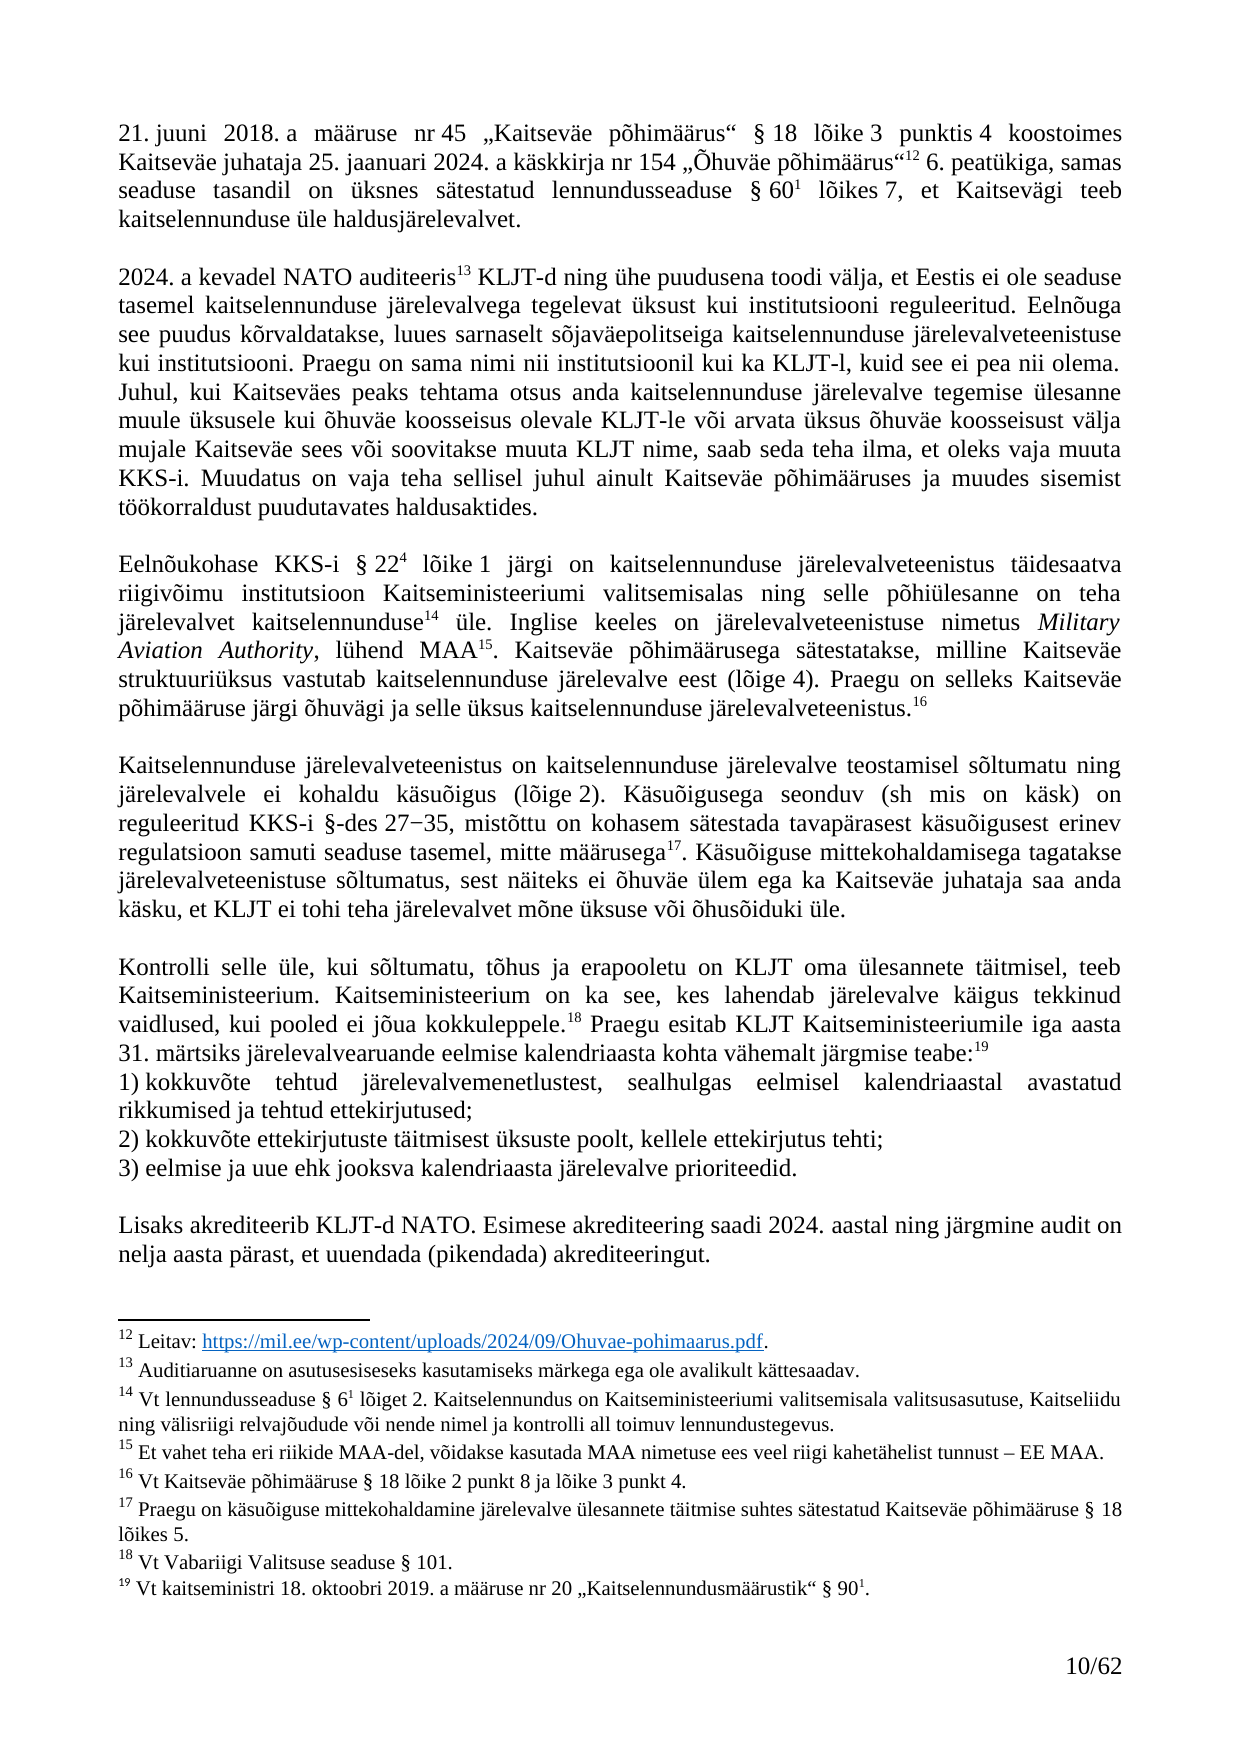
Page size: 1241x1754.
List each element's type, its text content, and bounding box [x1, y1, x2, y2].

text 1) kokkuvõte tehtud järelevalvemenetlustest, sealhulgas eelmisel kalendriaastal avastatud rikkumised ja tehtud ettekirjutused; [118, 1067, 1122, 1124]
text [118, 118, 1122, 233]
text 3) eelmise ja uue ehk jooksva kalendriaasta järelevalve prioriteedid. [118, 1153, 1122, 1182]
text Kaitselennunduse järelevalveteenistus on kaitselennunduse järelevalve teostamisel sõltumatu ning järelevalvele ei kohaldu käsuõigus (lõige 2). Käsuõigusega seonduv (sh mis on käsk) on reguleeritud KKS-i §-des 27−35, mistõttu on kohasem sätestada tavapärasest käsuõigusest erinev regulatsioon samuti seaduse tasemel, mitte määrusega. Käsuõiguse mittekohaldamisega tagatakse järelevalveteenistuse sõltumatus, sest näiteks ei õhuväe ülem ega ka Kaitseväe juhataja saa anda käsku, et KLJT ei tohi teha järelevalvet mõne üksuse või õhusõiduki üle. [118, 751, 1122, 923]
text 2024. a kevadel NATO auditeeris KLJT-d ning ühe puudusena toodi välja, et Eestis ei ole seaduse tasemel kaitselennunduse järelevalvega tegelevat üksust kui institutsiooni reguleeritud. Eelnõuga see puudus kõrvaldatakse, luues sarnaselt sõjaväepolitseiga kaitselennunduse järelevalveteenistuse kui institutsiooni. Praegu on sama nimi nii institutsioonil kui ka KLJT-l, kuid see ei pea nii olema. Juhul, kui Kaitseväes peaks tehtama otsus anda kaitselennunduse järelevalve tegemise ülesanne muule üksusele kui õhuväe koosseisus olevale KLJT-le või arvata üksus õhuväe koosseisust välja mujale Kaitseväe sees või soovitakse muuta KLJT nime, saab seda teha ilma, et oleks vaja muuta KKS-i. Muudatus on vaja teha sellisel juhul ainult Kaitseväe põhimääruses ja muudes sisemist töökorraldust puudutavates haldusaktides. [118, 262, 1122, 521]
text Eelnõukohase KKS-i § 224 lõike 1 järgi on kaitselennunduse järelevalveteenistus täidesaatva riigivõimu institutsioon Kaitseministeeriumi valitsemisalas ning selle põhiülesanne on teha järelevalvet kaitselennunduse üle. Inglise keeles on järelevalveteenistuse nimetus Military Aviation Authority, lühend MAA. Kaitseväe põhimäärusega sätestatakse, milline Kaitseväe struktuuriüksus vastutab kaitselennunduse järelevalve eest (lõige 4). Praegu on selleks Kaitseväe põhimääruse järgi õhuvägi ja selle üksus kaitselennunduse järelevalveteenistus. [118, 549, 1122, 722]
text 2) kokkuvõte ettekirjutuste täitmisest üksuste poolt, kellele ettekirjutus tehti; [118, 1124, 1122, 1153]
text Lisaks akrediteerib KLJT-d NATO. Esimese akrediteering saadi 2024. aastal ning järgmine audit on nelja aasta pärast, et uuendada (pikendada) akrediteeringut. [118, 1211, 1122, 1268]
text Kontrolli selle üle, kui sõltumatu, tõhus ja erapooletu on KLJT oma ülesannete täitmisel, teeb Kaitseministeerium. Kaitseministeerium on ka see, kes lahendab järelevalve käigus tekkinud vaidlused, kui pooled ei jõua kokkuleppele. Praegu esitab KLJT Kaitseministeeriumile iga aasta 31. märtsiks järelevalvearuande eelmise kalendriaasta kohta vähemalt järgmise teabe: [118, 952, 1122, 1067]
